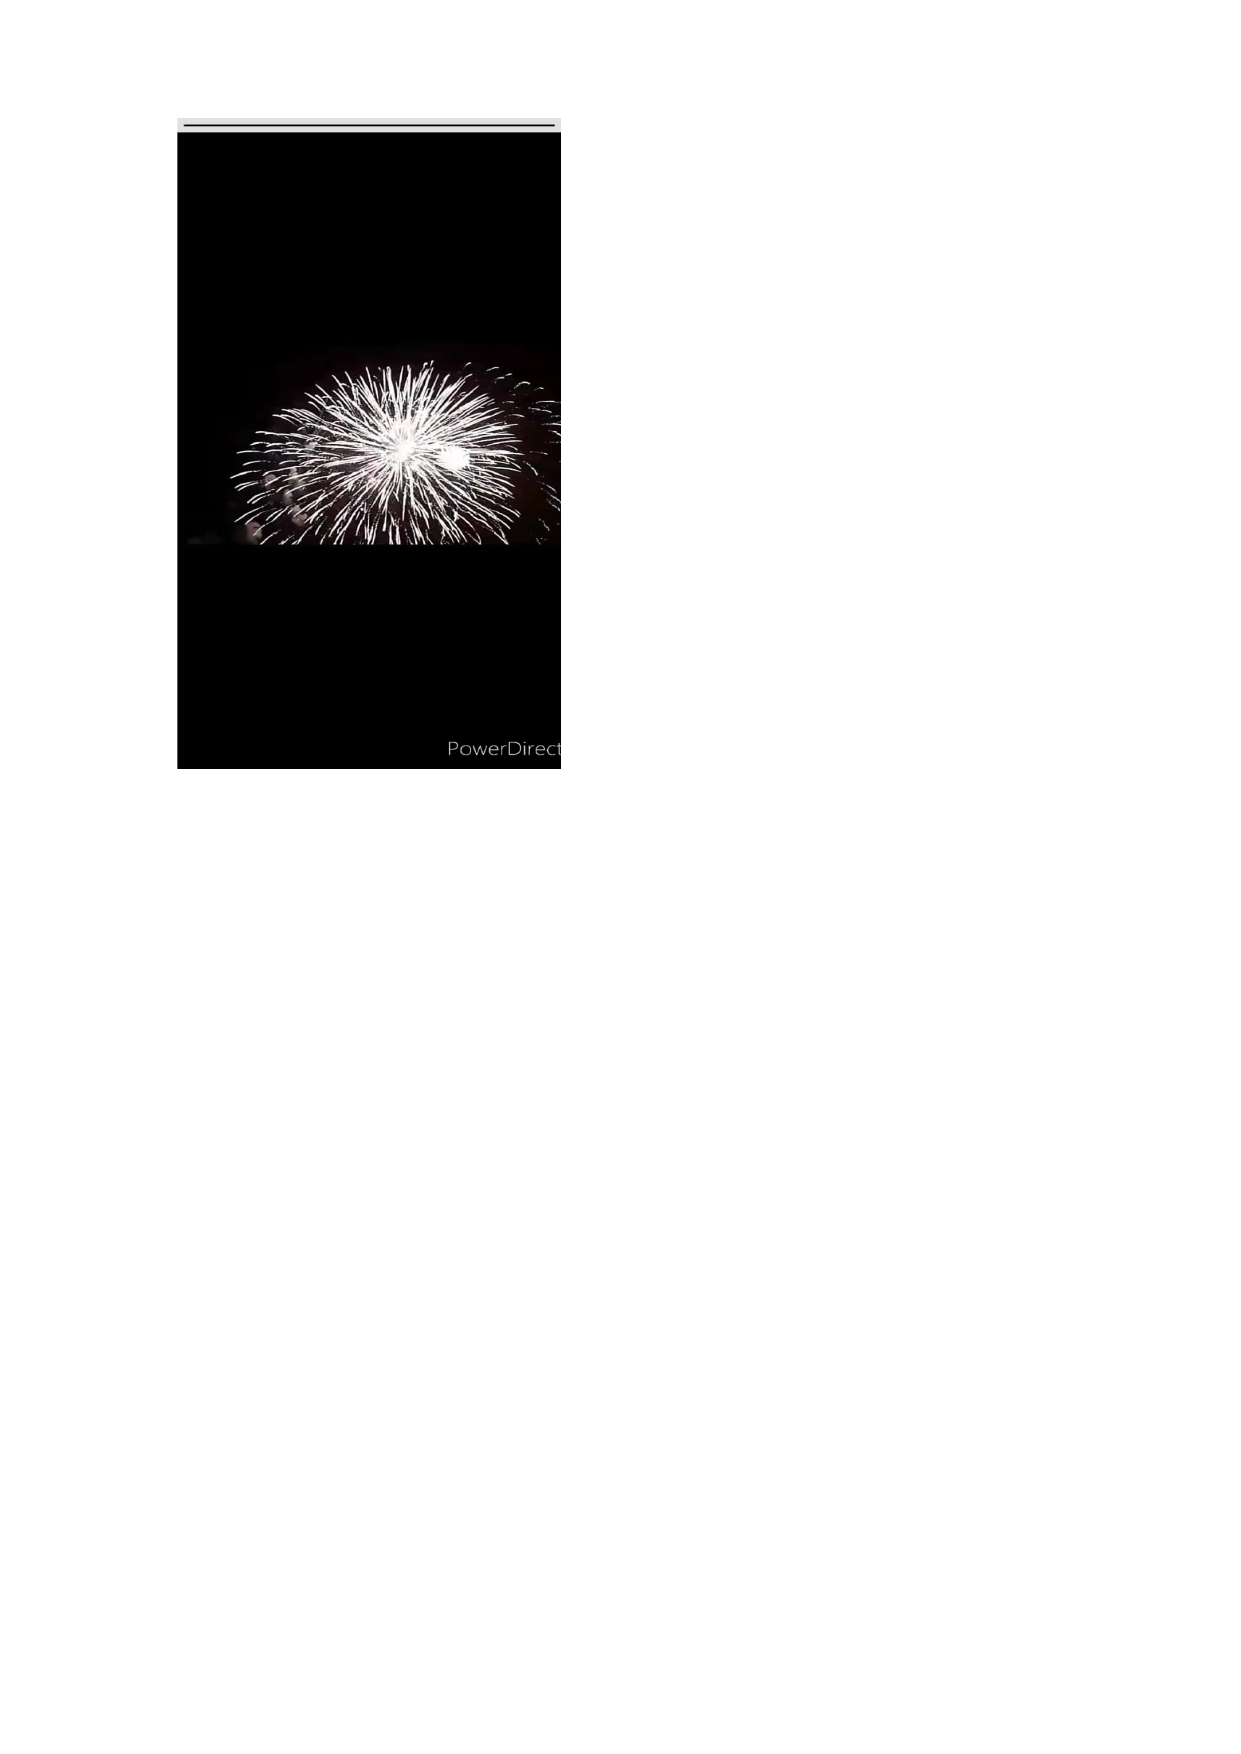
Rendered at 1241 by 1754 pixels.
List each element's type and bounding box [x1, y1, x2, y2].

picture [177, 118, 561, 769]
